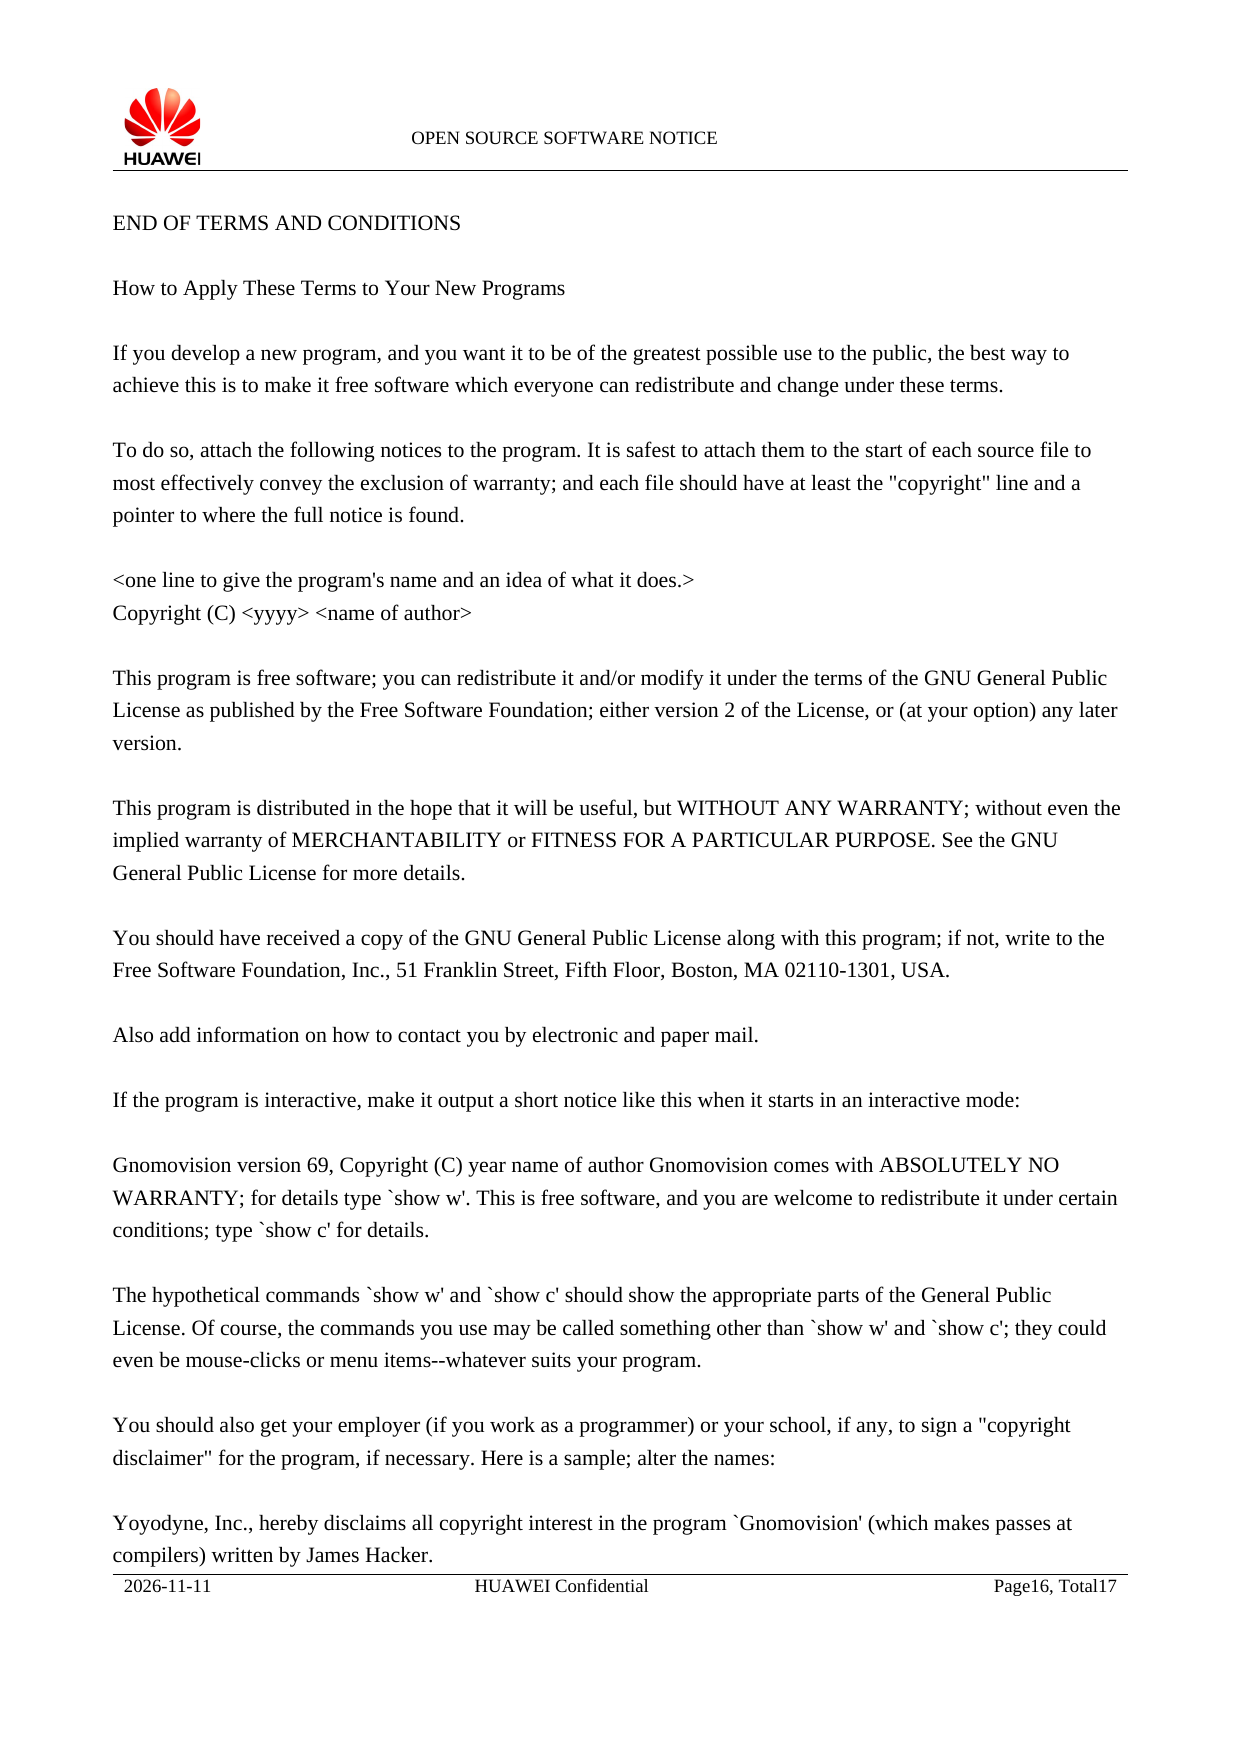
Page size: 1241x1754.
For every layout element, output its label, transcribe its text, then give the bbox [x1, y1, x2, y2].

picture [124, 88, 201, 165]
